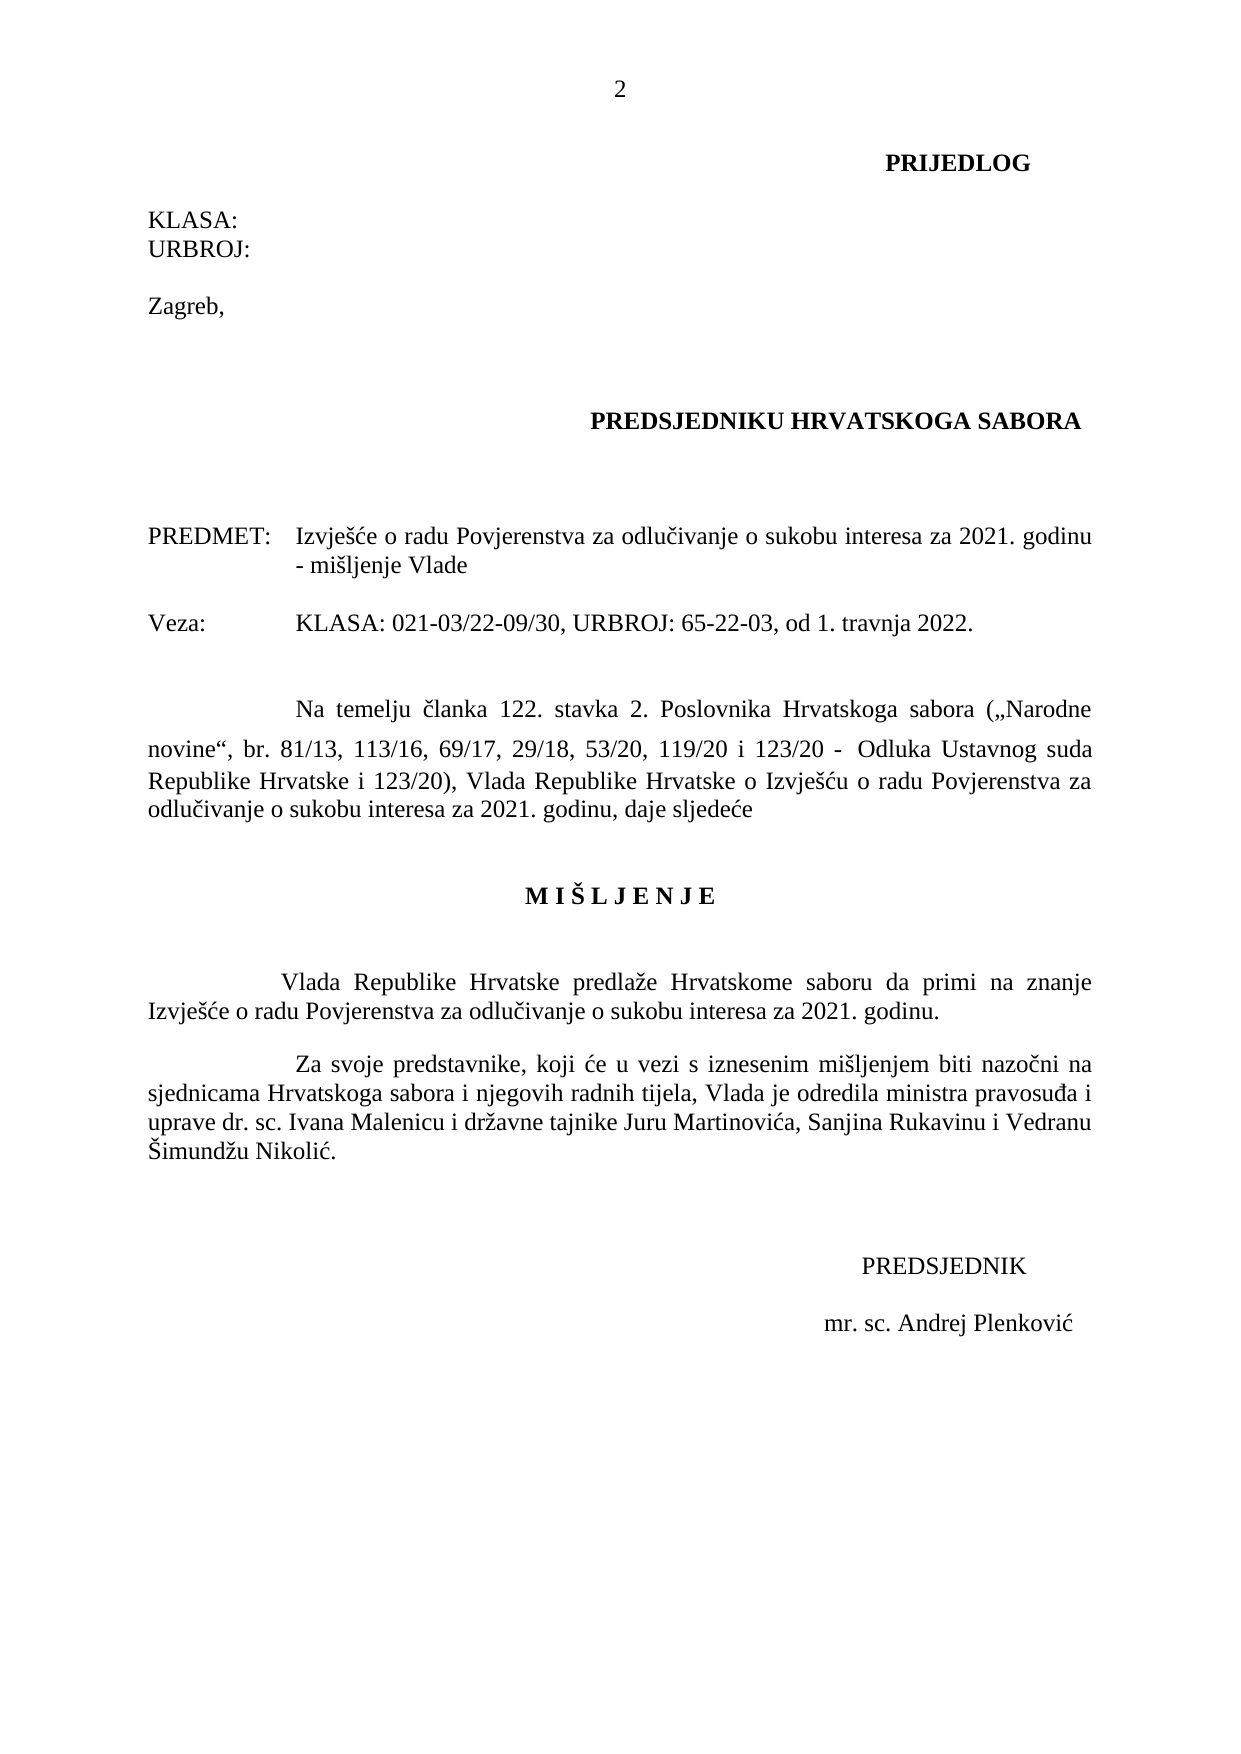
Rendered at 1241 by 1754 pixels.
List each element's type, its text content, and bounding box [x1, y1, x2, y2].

text PREDMET: Izvješće o radu Povjerenstva za odlučivanje o sukobu interesa za 2021. godinu - mišljenje Vlade [148, 521, 1093, 579]
text PREDSJEDNIK [148, 1251, 1093, 1279]
text Za svoje predstavnike, koji će u vezi s iznesenim mišljenjem biti nazočni na sjednicama Hrvatskoga sabora i njegovih radnih tijela, Vlada je odredila ministra pravosuđa i uprave dr. sc. Ivana Malenicu i državne tajnike Juru Martinovića, Sanjina Rukavinu i Vedranu Šimundžu Nikolić. [148, 1049, 1093, 1164]
text mr. sc. Andrej Plenković [148, 1308, 1093, 1337]
text Na temelju članka 122. stavka 2. Poslovnika Hrvatskoga sabora („Narodne novine“, br. 81/13, 113/16, 69/17, 29/18, 53/20, 119/20 i 123/20 - Odluka Ustavnog suda Republike Hrvatske i 123/20), Vlada Republike Hrvatske o Izvješću o radu Povjerenstva za odlučivanje o sukobu interesa za 2021. godinu, daje sljedeće [148, 694, 1093, 823]
text PREDSJEDNIKU HRVATSKOGA SABORA [516, 406, 1093, 435]
text KLASA: [148, 205, 1093, 234]
text Vlada Republike Hrvatske predlaže Hrvatskome saboru da primi na znanje Izvješće o radu Povjerenstva za odlučivanje o sukobu interesa za 2021. godinu. [148, 967, 1093, 1024]
text M I Š L J E N J E [148, 881, 1093, 909]
text PRIJEDLOG [885, 148, 1093, 176]
text URBROJ: [148, 234, 1093, 263]
text Zagreb, [148, 291, 1093, 320]
text Veza: KLASA: 021-03/22-09/30, URBROJ: 65-22-03, od 1. travnja 2022. [148, 608, 1093, 636]
